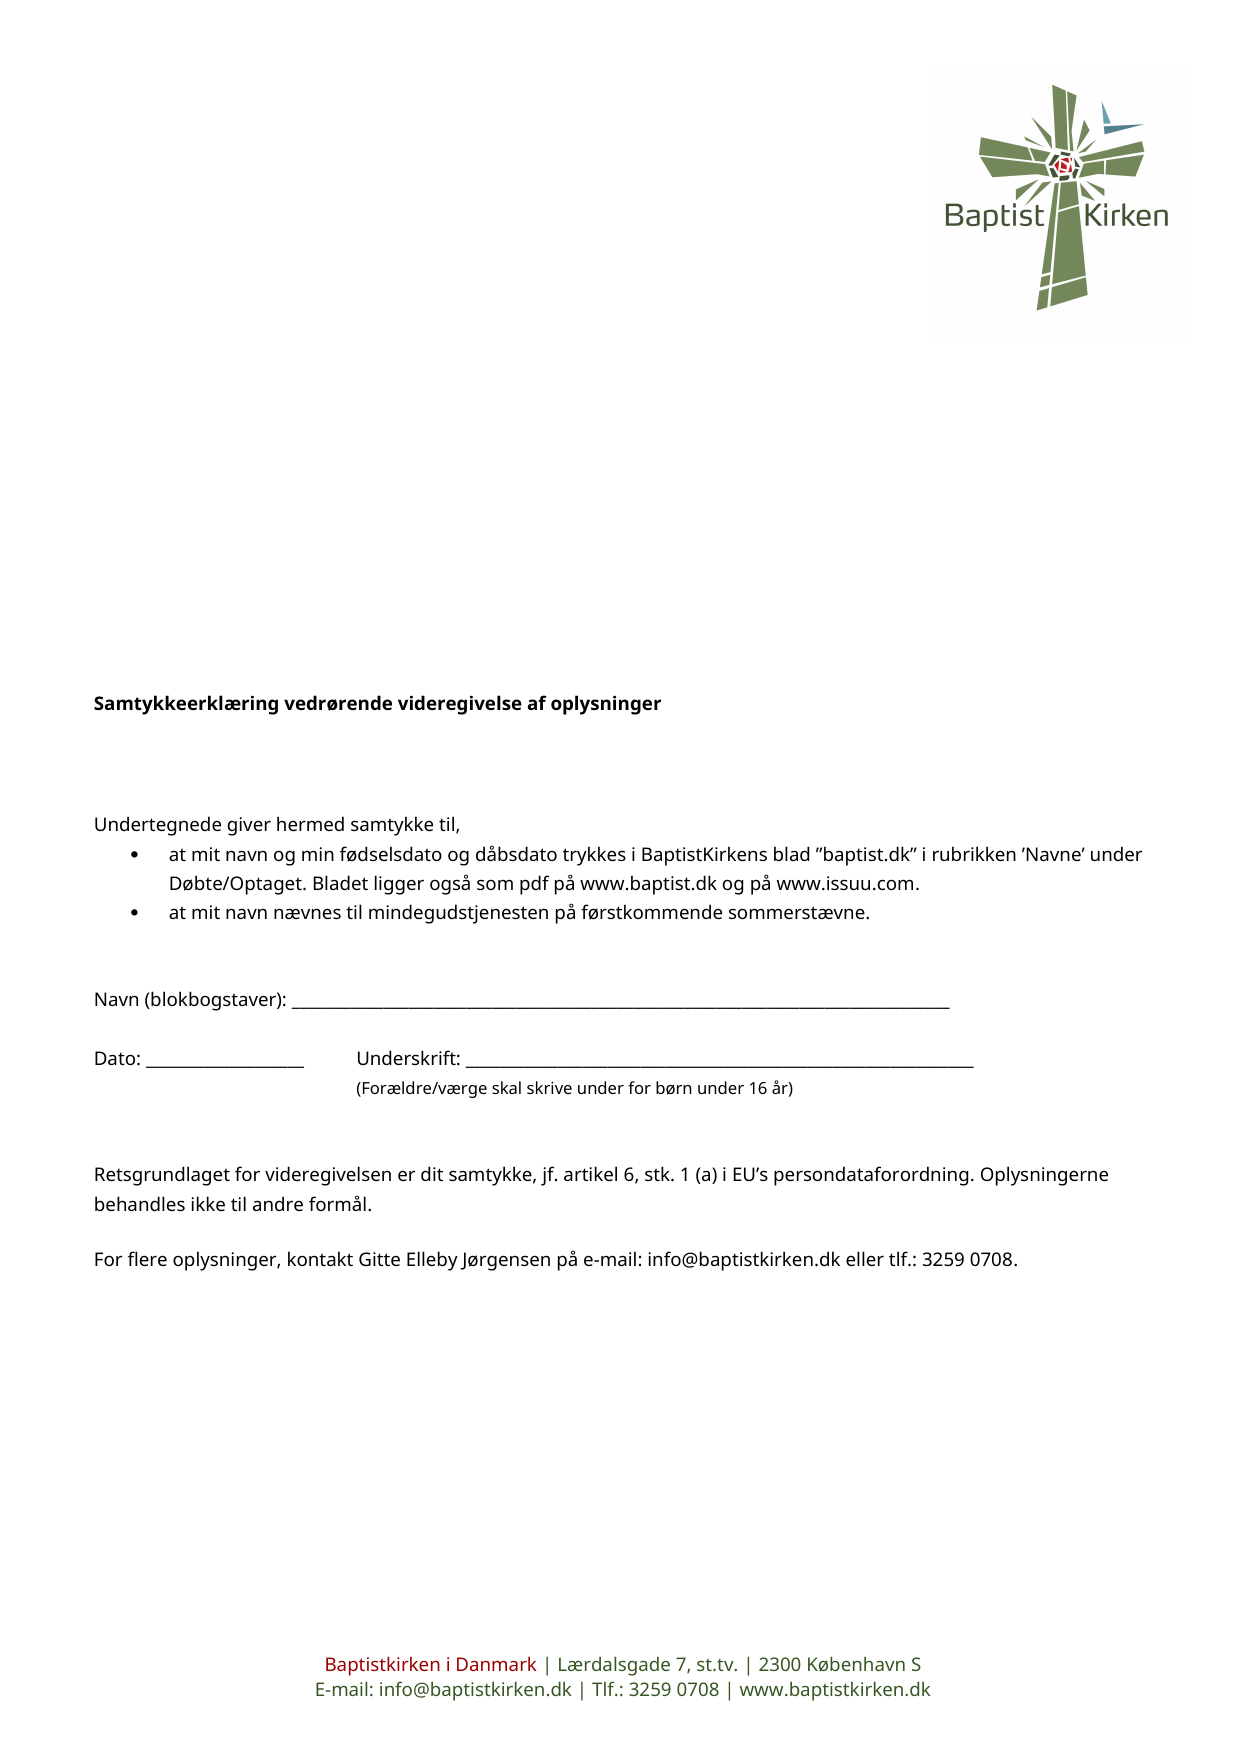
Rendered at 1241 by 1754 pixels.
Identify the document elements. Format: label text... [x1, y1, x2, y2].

picture [928, 68, 1188, 341]
list at mit navn nævnes til mindegudstjenesten på førstkommende sommerstævne. [131, 896, 1152, 925]
text Samtykkeerklæring vedrørende videregivelse af oplysninger [64, 690, 1152, 716]
table_cell Underskrift: _____________________________________________________________ (Forældre/værge skal skrive under for børn under 16 år) [345, 1042, 1101, 1129]
list at mit navn og min fødselsdato og dåbsdato trykkes i BaptistKirkens blad ”baptist.dk” i rubrikken ’Navne’ under Døbte/Optaget. Bladet ligger også som pdf på www.baptist.dk og på www.issuu.com. [131, 838, 1152, 896]
text Retsgrundlaget for videregivelsen er dit samtykke, jf. artikel 6, stk. 1 (a) i EU’s persondataforordning. Oplysningerne behandles ikke til andre formål. [94, 1158, 1152, 1217]
table_cell Dato: ___________________ [83, 1042, 345, 1129]
text For flere oplysninger, kontakt Gitte Elleby Jørgensen på e-mail: info@baptistkirken.dk eller tlf.: 3259 0708. [94, 1246, 1152, 1272]
text Undertegnede giver hermed samtykke til, [94, 808, 1152, 838]
table_header Navn (blokbogstaver): _______________________________________________________________________________ [83, 954, 1101, 1042]
